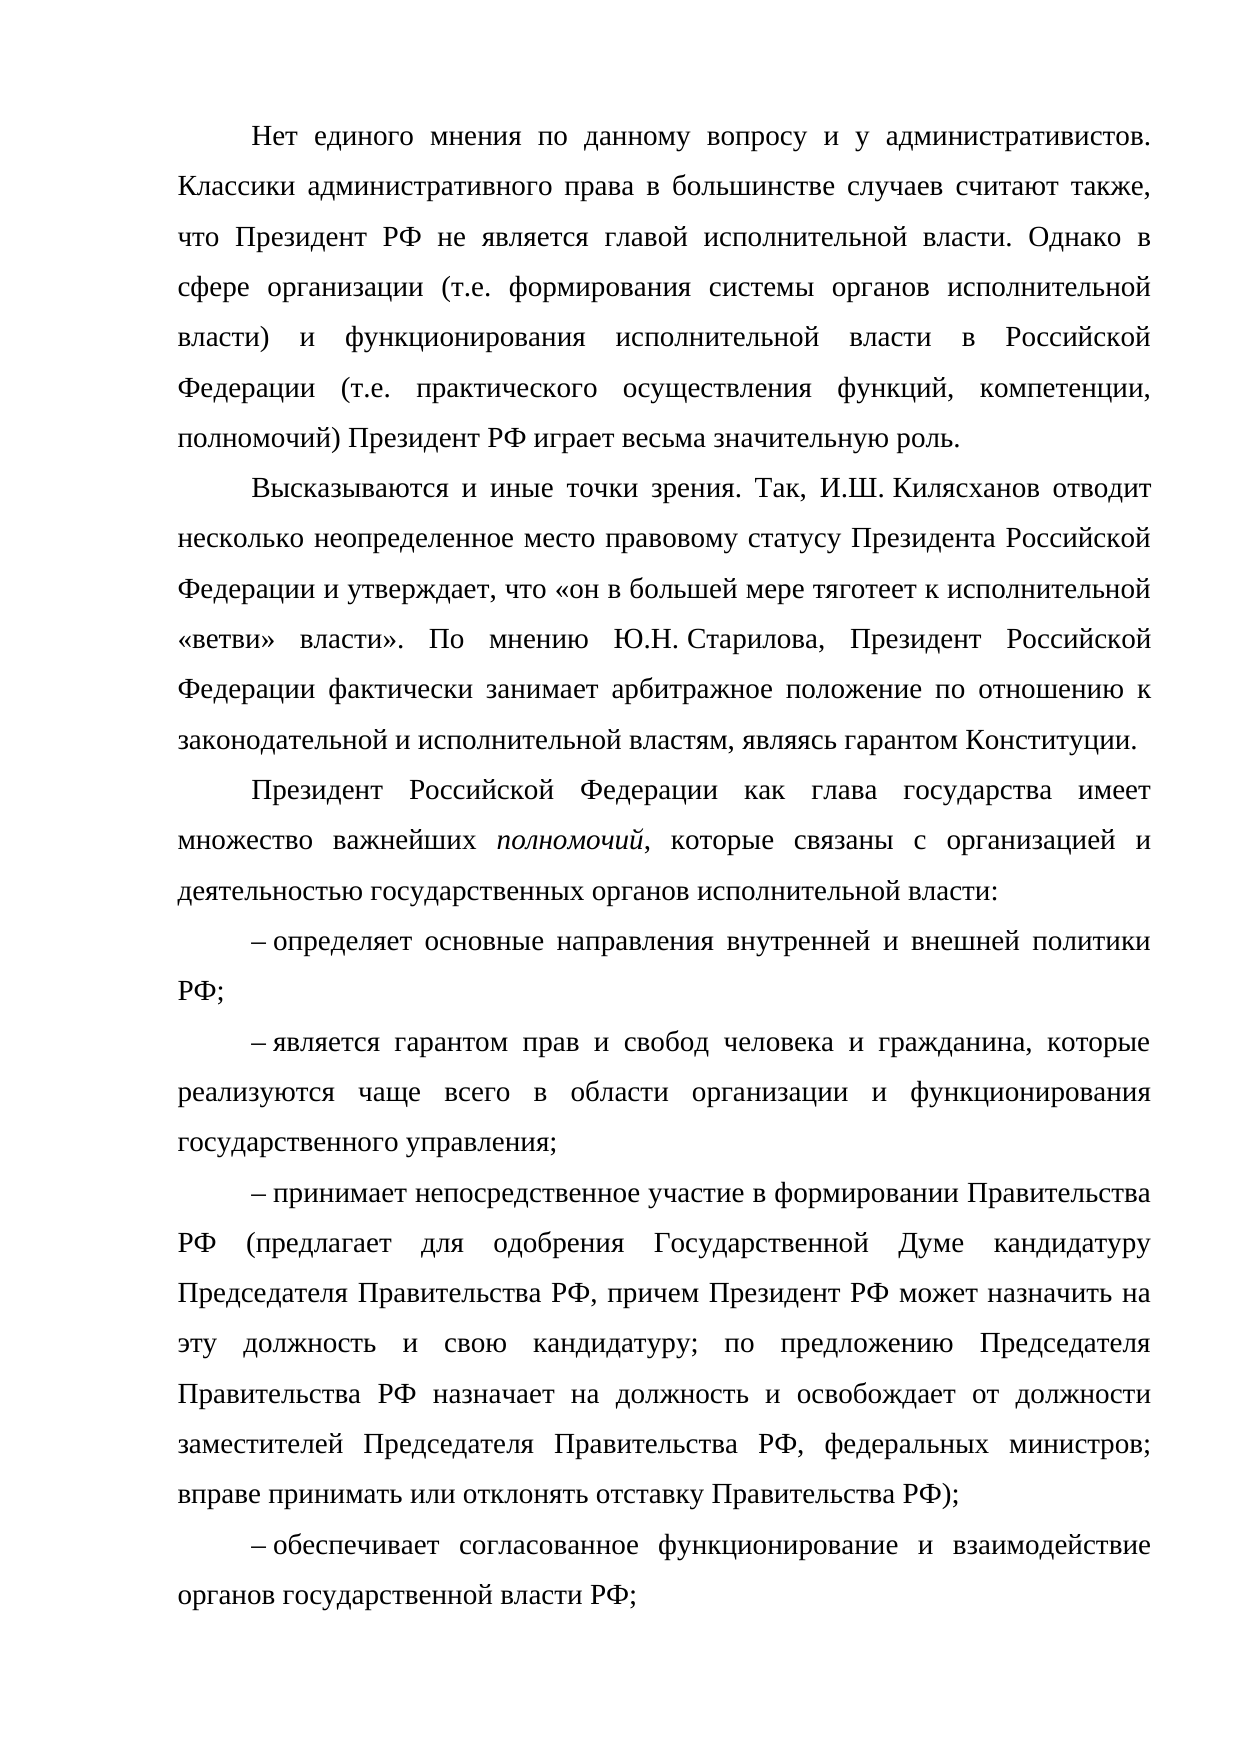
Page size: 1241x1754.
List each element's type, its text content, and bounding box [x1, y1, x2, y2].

text Президент Российской Федерации как глава государства имеет множество важнейших полномочий, которые связаны с организацией и деятельностью государственных органов исполнительной власти: [177, 772, 1152, 906]
text – принимает непосредственное участие в формировании Правительства РФ (предлагает для одобрения Государственной Думе кандидатуру Председателя Правительства РФ, причем Президент РФ может назначить на эту должность и свою кандидатуру; по предложению Председателя Правительства РФ назначает на должность и освобождает от должности заместителей Председателя Правительства РФ, федеральных министров; вправе принимать или отклонять отставку Правительства РФ); [177, 1175, 1152, 1510]
text – является гарантом прав и свобод человека и гражданина, которые реализуются чаще всего в области организации и функционирования государственного управления; [177, 1024, 1152, 1158]
text – обеспечивает согласованное функционирование и взаимодействие органов государственной власти РФ; [177, 1527, 1152, 1611]
text – определяет основные направления внутренней и внешней политики РФ; [177, 923, 1152, 1007]
text Нет единого мнения по данному вопросу и у административистов. Классики административного права в большинстве случаев считают также, что Президент РФ не является главой исполнительной власти. Однако в сфере организации (т.е. формирования системы органов исполнительной власти) и функционирования исполнительной власти в Российской Федерации (т.е. практического осуществления функций, компетенции, полномочий) Президент РФ играет весьма значительную роль. [177, 118, 1152, 453]
text Высказываются и иные точки зрения. Так, И.Ш. Килясханов отводит несколько неопределенное место правовому статусу Президента Российской Федерации и утверждает, что «он в большей мере тяготеет к исполнительной «ветви» власти». По мнению Ю.Н. Старилова, Президент Российской Федерации фактически занимает арбитражное положение по отношению к законодательной и исполнительной властям, являясь гарантом Конституции. [177, 470, 1152, 755]
